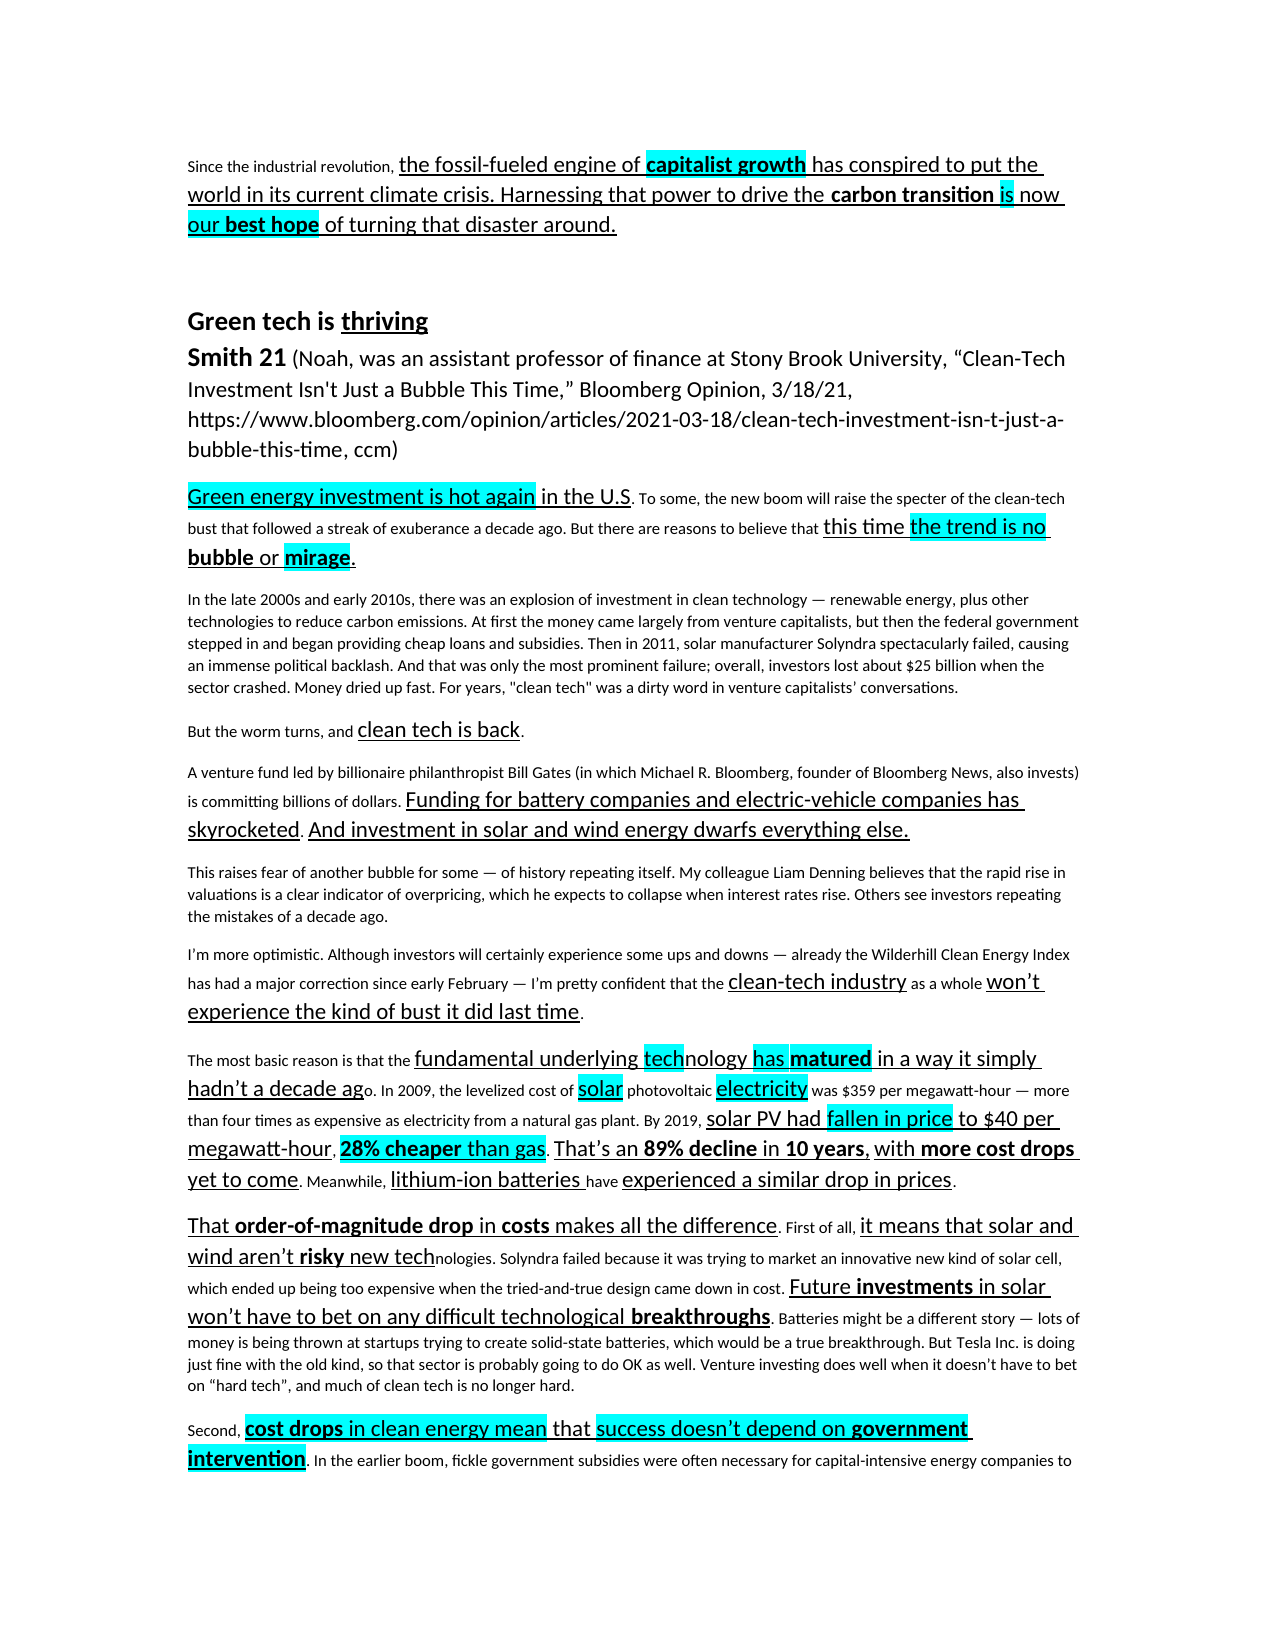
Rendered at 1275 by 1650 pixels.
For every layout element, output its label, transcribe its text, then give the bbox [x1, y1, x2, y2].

text Green energy investment is hot again in the U.S. To some, the new boom will raise the specter of the clean-tech bust that followed a streak of exuberance a decade ago. But there are reasons to believe that this time the trend is no bubble or mirage. [187, 482, 1087, 571]
text I’m more optimistic. Although investors will certainly experience some ups and downs — already the Wilderhill Clean Energy Index has had a major correction since early February — I’m pretty confident that the clean-tech industry as a whole won’t experience the kind of bust it did last time. [187, 944, 1087, 1025]
text A venture fund led by billionaire philanthropist Bill Gates (in which Michael R. Bloomberg, founder of Bloomberg News, also invests) is committing billions of dollars. Funding for battery companies and electric-vehicle companies has skyrocketed. And investment in solar and wind energy dwarfs everything else. [187, 762, 1087, 843]
text Smith 21 (Noah, was an assistant professor of finance at Stony Brook University, “Clean-Tech Investment Isn't Just a Bubble This Time,” Bloomberg Opinion, 3/18/21, https://www.bloomberg.com/opinion/articles/2021-03-18/clean-tech-investment-isn-t-just-a-bubble-this-time, ccm) [187, 340, 1087, 463]
subtitle Green tech is thriving [187, 304, 1087, 337]
text The most basic reason is that the fundamental underlying technology has matured in a way it simply hadn’t a decade ago. In 2009, the levelized cost of solar photovoltaic electricity was $359 per megawatt-hour — more than four times as expensive as electricity from a natural gas plant. By 2019, solar PV had fallen in price to $40 per megawatt-hour, 28% cheaper than gas. That’s an 89% decline in 10 years, with more cost drops yet to come. Meanwhile, lithium-ion batteries have experienced a similar drop in prices. [187, 1044, 1087, 1193]
text But the worm turns, and clean tech is back. [187, 716, 1087, 744]
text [187, 1414, 1087, 1472]
text In the late 2000s and early 2010s, there was an explosion of investment in clean technology — renewable energy, plus other technologies to reduce carbon emissions. At first the money came largely from venture capitalists, but then the federal government stepped in and began providing cheap loans and subsidies. Then in 2011, solar manufacturer Solyndra spectacularly failed, causing an immense political backlash. And that was only the most prominent failure; overall, investors lost about $25 billion when the sector crashed. Money dried up fast. For years, "clean tech" was a dirty word in venture capitalists’ conversations. [187, 589, 1087, 697]
text This raises fear of another bubble for some — of history repeating itself. My colleague Liam Denning believes that the rapid rise in valuations is a clear indicator of overpricing, which he expects to collapse when interest rates rise. Others see investors repeating the mistakes of a decade ago. [187, 862, 1087, 926]
text Since the industrial revolution, the fossil-fueled engine of capitalist growth has conspired to put the world in its current climate crisis. Harnessing that power to drive the carbon transition is now our best hope of turning that disaster around. [187, 150, 1087, 238]
text That order-of-magnitude drop in costs makes all the difference. First of all, it means that solar and wind aren’t risky new technologies. Solyndra failed because it was trying to market an innovative new kind of solar cell, which ended up being too expensive when the tried-and-true design came down in cost. Future investments in solar won’t have to bet on any difficult technological breakthroughs. Batteries might be a different story — lots of money is being thrown at startups trying to create solid-state batteries, which would be a true breakthrough. But Tesla Inc. is doing just fine with the old kind, so that sector is probably going to do OK as well. Venture investing does well when it doesn’t have to bet on “hard tech”, and much of clean tech is no longer hard. [187, 1212, 1087, 1396]
